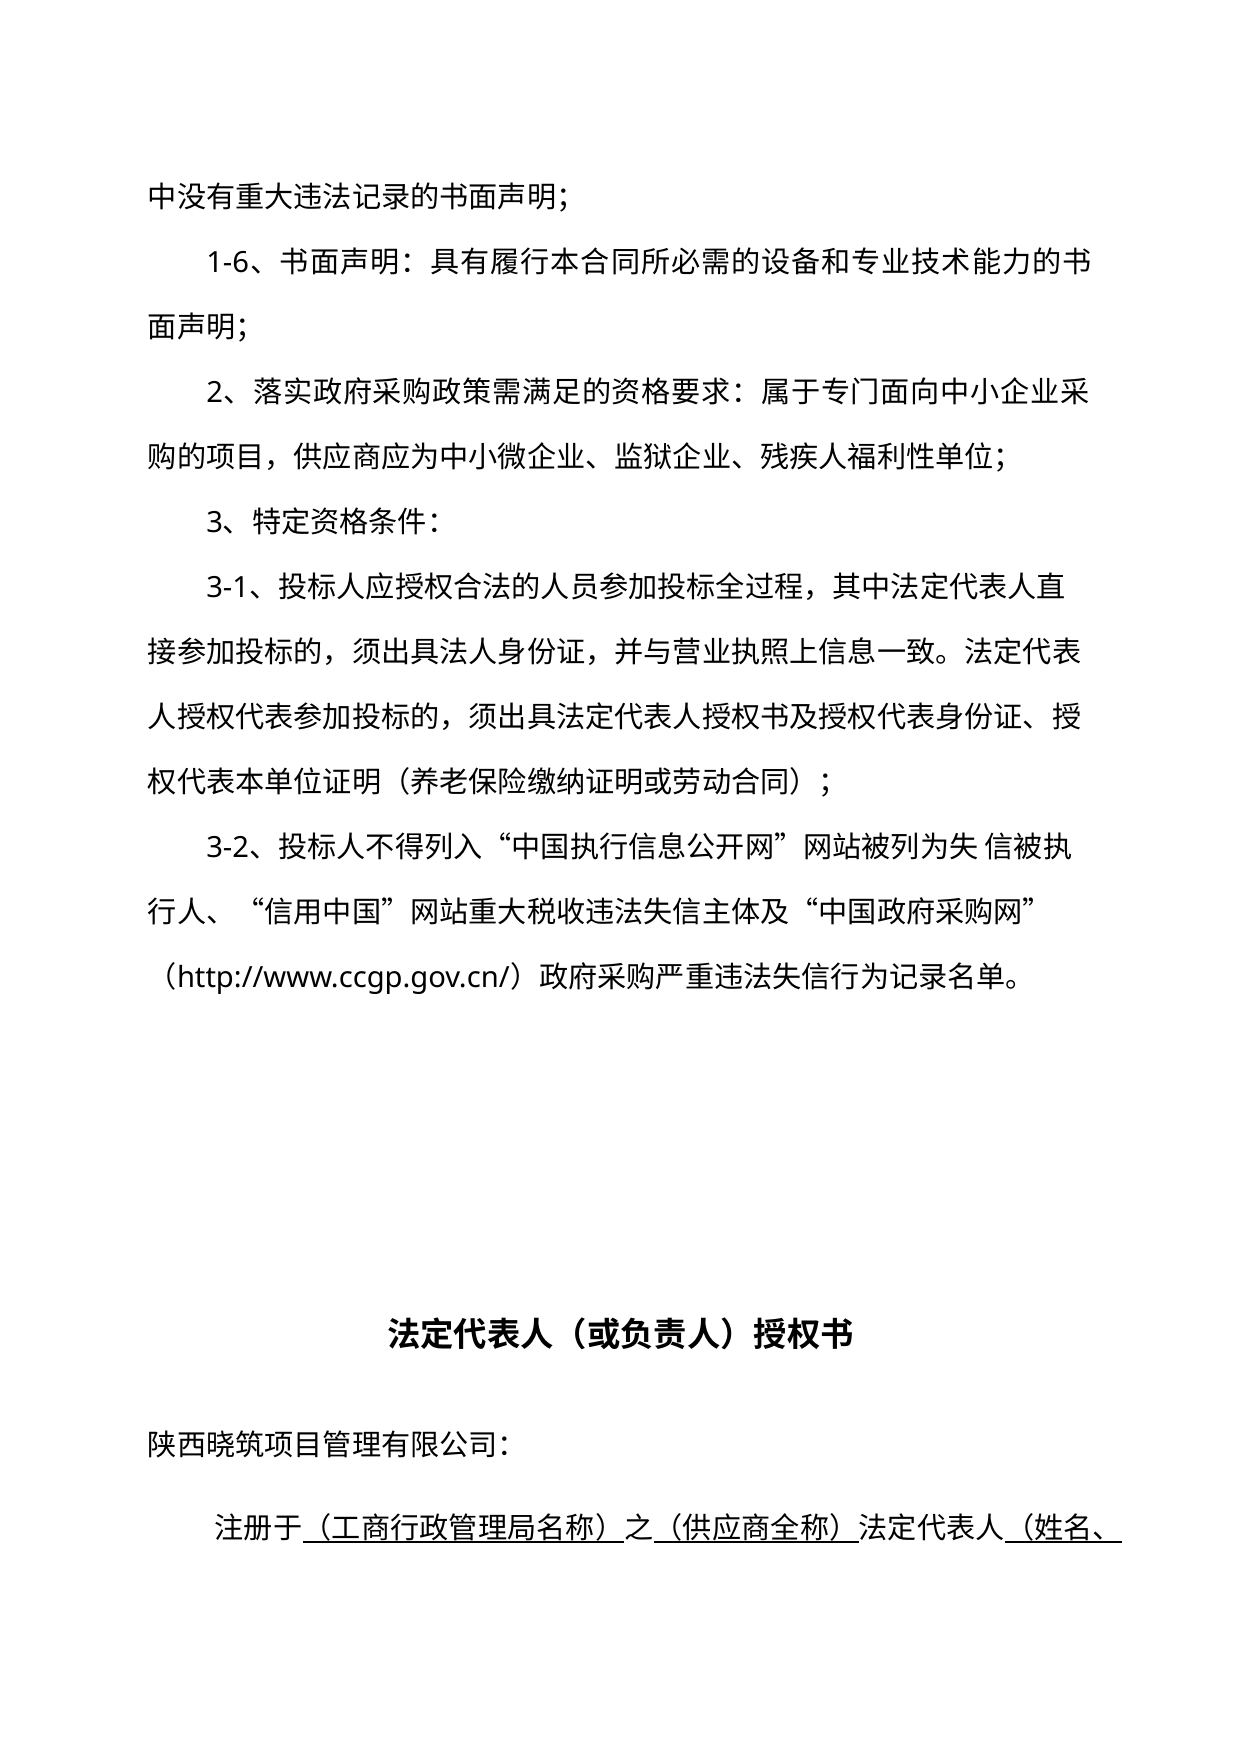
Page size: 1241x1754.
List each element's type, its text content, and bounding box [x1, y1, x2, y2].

text 法定代表人（或负责人）授权书 [148, 1299, 1092, 1364]
text 3、特定资格条件： [148, 487, 1092, 552]
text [148, 1494, 1092, 1559]
text 3-1、投标人应授权合法的人员参加投标全过程，其中法定代表人直接参加投标的，须出具法人身份证，并与营业执照上信息一致。法定代表人授权代表参加投标的，须出具法定代表人授权书及授权代表身份证、授权代表本单位证明（养老保险缴纳证明或劳动合同）； [148, 552, 1092, 812]
text 1-6、书面声明：具有履行本合同所必需的设备和专业技术能力的书面声明； [148, 227, 1092, 357]
text 2、落实政府采购政策需满足的资格要求：属于专门面向中小企业采购的项目，供应商应为中小微企业、监狱企业、残疾人福利性单位； [148, 357, 1092, 487]
text 3-2、投标人不得列入“中国执行信息公开网”网站被列为失 信被执行人、“信用中国”网站重大税收违法失信主体及“中国政府采购网”（http://www.ccgp.gov.cn/）政府采购严重违法失信行为记录名单。 [148, 812, 1092, 1007]
text 陕西晓筑项目管理有限公司： [148, 1410, 1092, 1475]
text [148, 162, 1092, 227]
